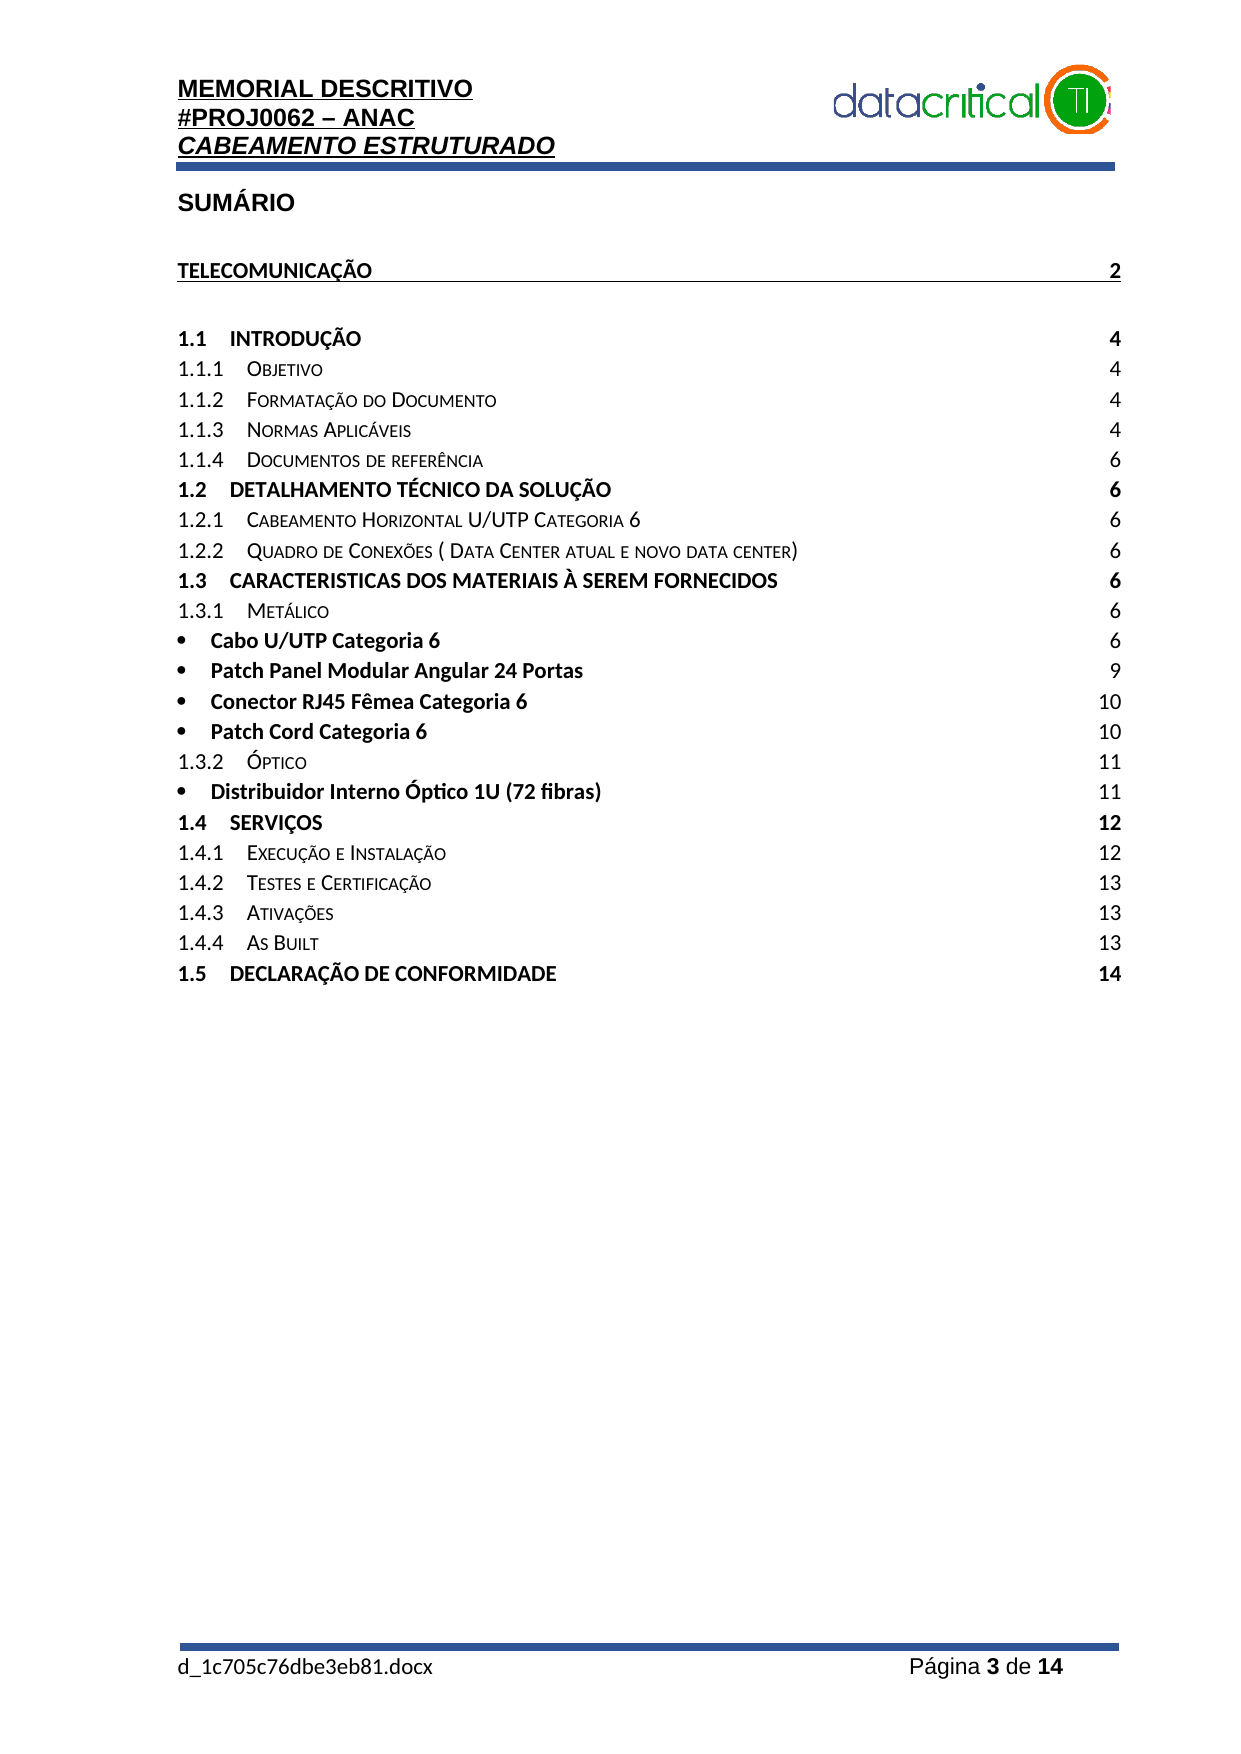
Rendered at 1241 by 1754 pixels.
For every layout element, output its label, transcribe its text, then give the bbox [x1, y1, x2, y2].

text 1.2.2 Quadro de Conexões ( Data Center atual e novo data center) 6 [177, 536, 1122, 564]
text 1.1.1 Objetivo 4 [177, 354, 1122, 382]
text 1.3 CARACTERISTICAS DOS MATERIAIS À SEREM FORNECIDOS 6 [177, 566, 1122, 594]
text TELECOMUNICAÇÃO 2 [177, 257, 1122, 284]
text 1.1.3 Normas Aplicáveis 4 [177, 415, 1122, 443]
text  Patch Cord Categoria 6 10 [177, 717, 1122, 745]
text 1.4.1 Execução e Instalação 12 [177, 838, 1122, 866]
text 1.3.1 Metálico 6 [177, 596, 1122, 624]
text 1.2.1 Cabeamento Horizontal U/UTP Categoria 6 6 [177, 506, 1122, 533]
text 1.4.2 Testes e Certificação 13 [177, 868, 1122, 896]
text 1.1.2 Formatação do Documento 4 [177, 385, 1122, 413]
text 1.1 INTRODUÇÃO 4 [177, 324, 1122, 352]
text 1.2 DETALHAMENTO TÉCNICO DA SOLUÇÃO 6 [177, 475, 1122, 503]
text 1.3.2 Óptico 11 [177, 747, 1122, 775]
text 1.1.4 Documentos de referência 6 [177, 445, 1122, 473]
text 1.4.4 As Built 13 [177, 928, 1122, 956]
text  Distribuidor Interno Óptico 1U (72 fibras) 11 [177, 777, 1122, 805]
picture [832, 64, 1111, 133]
text  Patch Panel Modular Angular 24 Portas 9 [177, 657, 1122, 684]
text  Conector RJ45 Fêmea Categoria 6 10 [177, 687, 1122, 715]
text  Cabo U/UTP Categoria 6 6 [177, 626, 1122, 654]
text 1.5 DECLARAÇÃO DE CONFORMIDADE 14 [177, 959, 1122, 987]
text 1.4.3 Ativações 13 [177, 898, 1122, 926]
text SUMÁRIO [177, 188, 1122, 217]
text 1.4 SERVIÇOS 12 [177, 808, 1122, 836]
